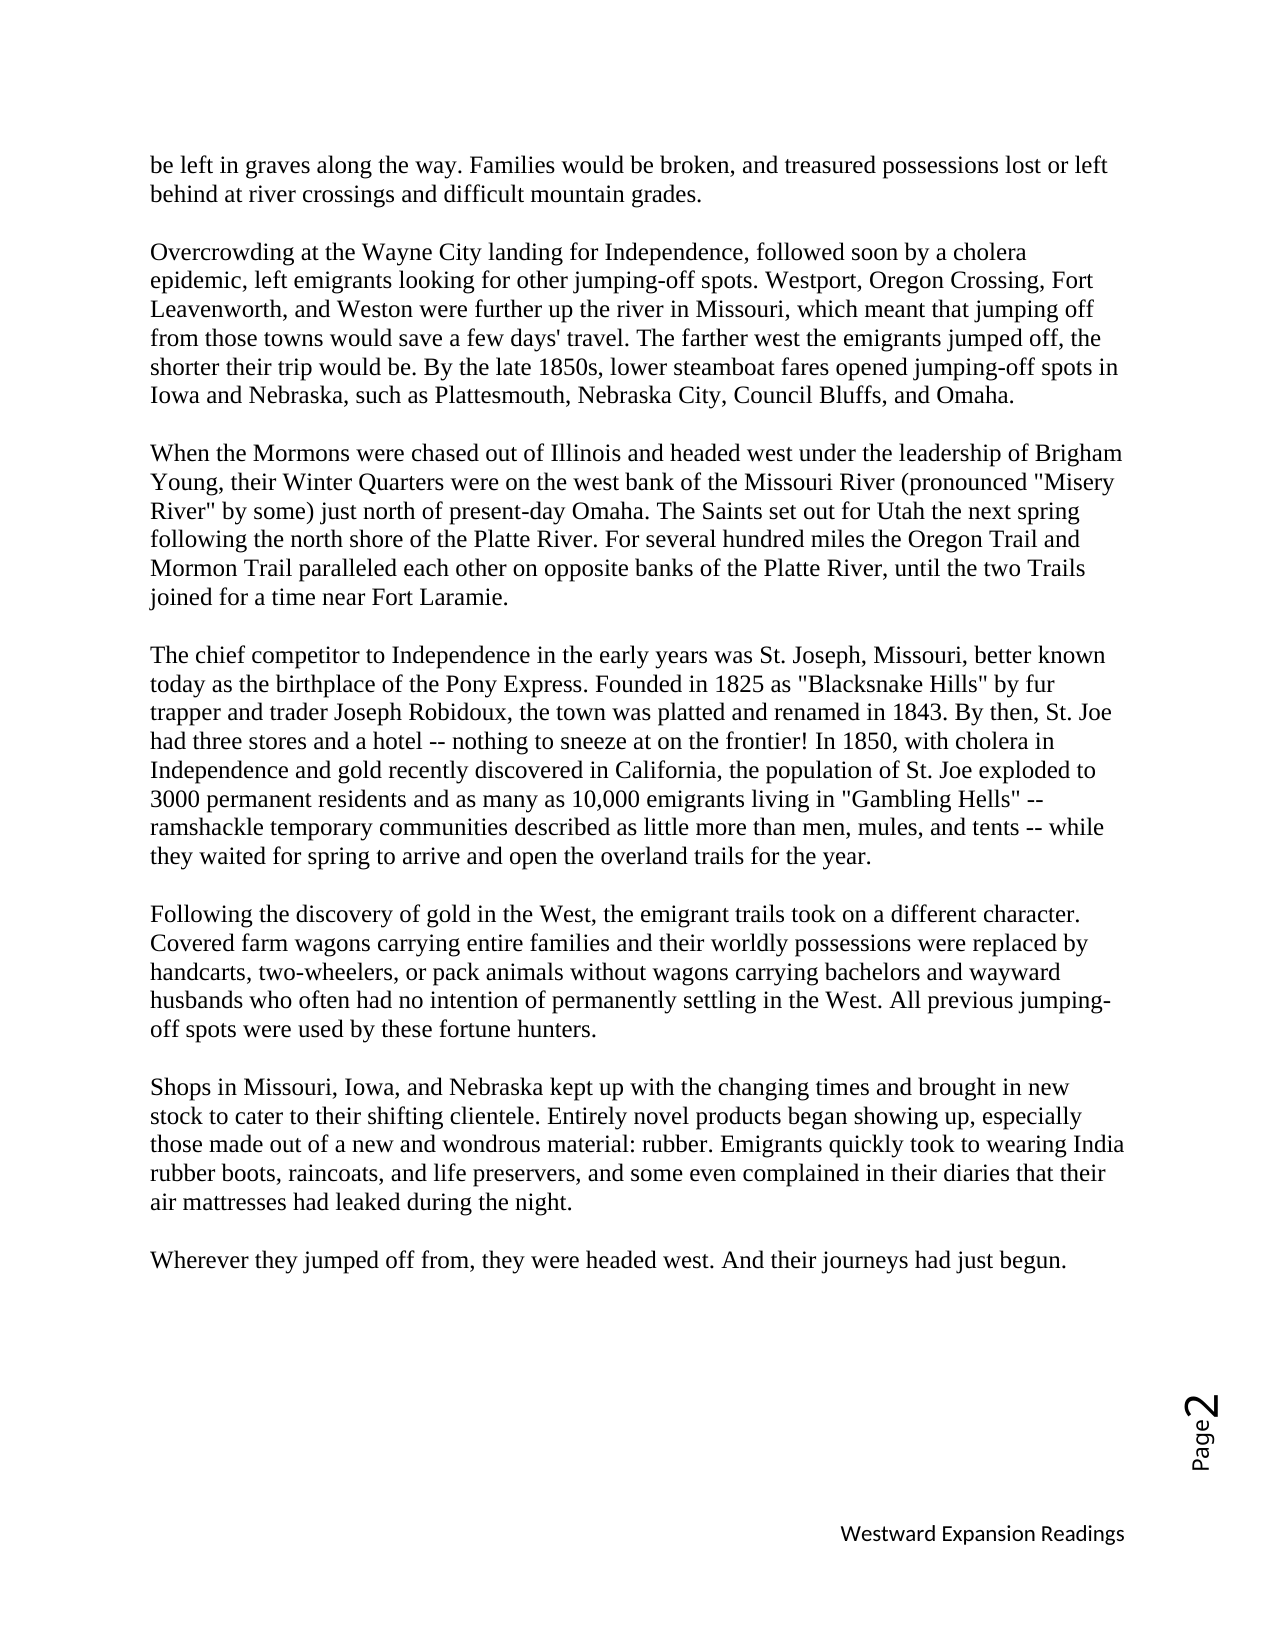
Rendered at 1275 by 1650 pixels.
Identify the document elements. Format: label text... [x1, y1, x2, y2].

text Following the discovery of gold in the West, the emigrant trails took on a different character. Covered farm wagons carrying entire families and their worldly possessions were replaced by handcarts, two-wheelers, or pack animals without wagons carrying bachelors and wayward husbands who often had no intention of permanently settling in the West. All previous jumping-off spots were used by these fortune hunters. [150, 899, 1125, 1043]
text Overcrowding at the Wayne City landing for Independence, followed soon by a cholera epidemic, left emigrants looking for other jumping-off spots. Westport, Oregon Crossing, Fort Leavenworth, and Weston were further up the river in Missouri, which meant that jumping off from those towns would save a few days' travel. The farther west the emigrants jumped off, the shorter their trip would be. By the late 1850s, lower steamboat fares opened jumping-off spots in Iowa and Nebraska, such as Plattesmouth, Nebraska City, Council Bluffs, and Omaha. [150, 237, 1125, 409]
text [150, 150, 1125, 207]
text When the Mormons were chased out of Illinois and headed west under the leadership of Brigham Young, their Winter Quarters were on the west bank of the Missouri River (pronounced "Misery River" by some) just north of present-day Omaha. The Saints set out for Utah the next spring following the north shore of the Platte River. For several hundred miles the Oregon Trail and Mormon Trail paralleled each other on opposite banks of the Platte River, until the two Trails joined for a time near Fort Laramie. [150, 438, 1125, 611]
text Wherever they jumped off from, they were headed west. And their journeys had just begun. [150, 1245, 1125, 1274]
text Shops in Missouri, Iowa, and Nebraska kept up with the changing times and brought in new stock to cater to their shifting clientele. Entirely novel products began showing up, especially those made out of a new and wondrous material: rubber. Emigrants quickly took to wearing India rubber boots, raincoats, and life preservers, and some even complained in their diaries that their air mattresses had leaked during the night. [150, 1072, 1125, 1216]
text The chief competitor to Independence in the early years was St. Joseph, Missouri, better known today as the birthplace of the Pony Express. Founded in 1825 as "Blacksnake Hills" by fur trapper and trader Joseph Robidoux, the town was platted and renamed in 1843. By then, St. Joe had three stores and a hotel -- nothing to sneeze at on the frontier! In 1850, with cholera in Independence and gold recently discovered in California, the population of St. Joe exploded to 3000 permanent residents and as many as 10,000 emigrants living in "Gambling Hells" -- ramshackle temporary communities described as little more than men, mules, and tents -- while they waited for spring to arrive and open the overland trails for the year. [150, 640, 1125, 870]
